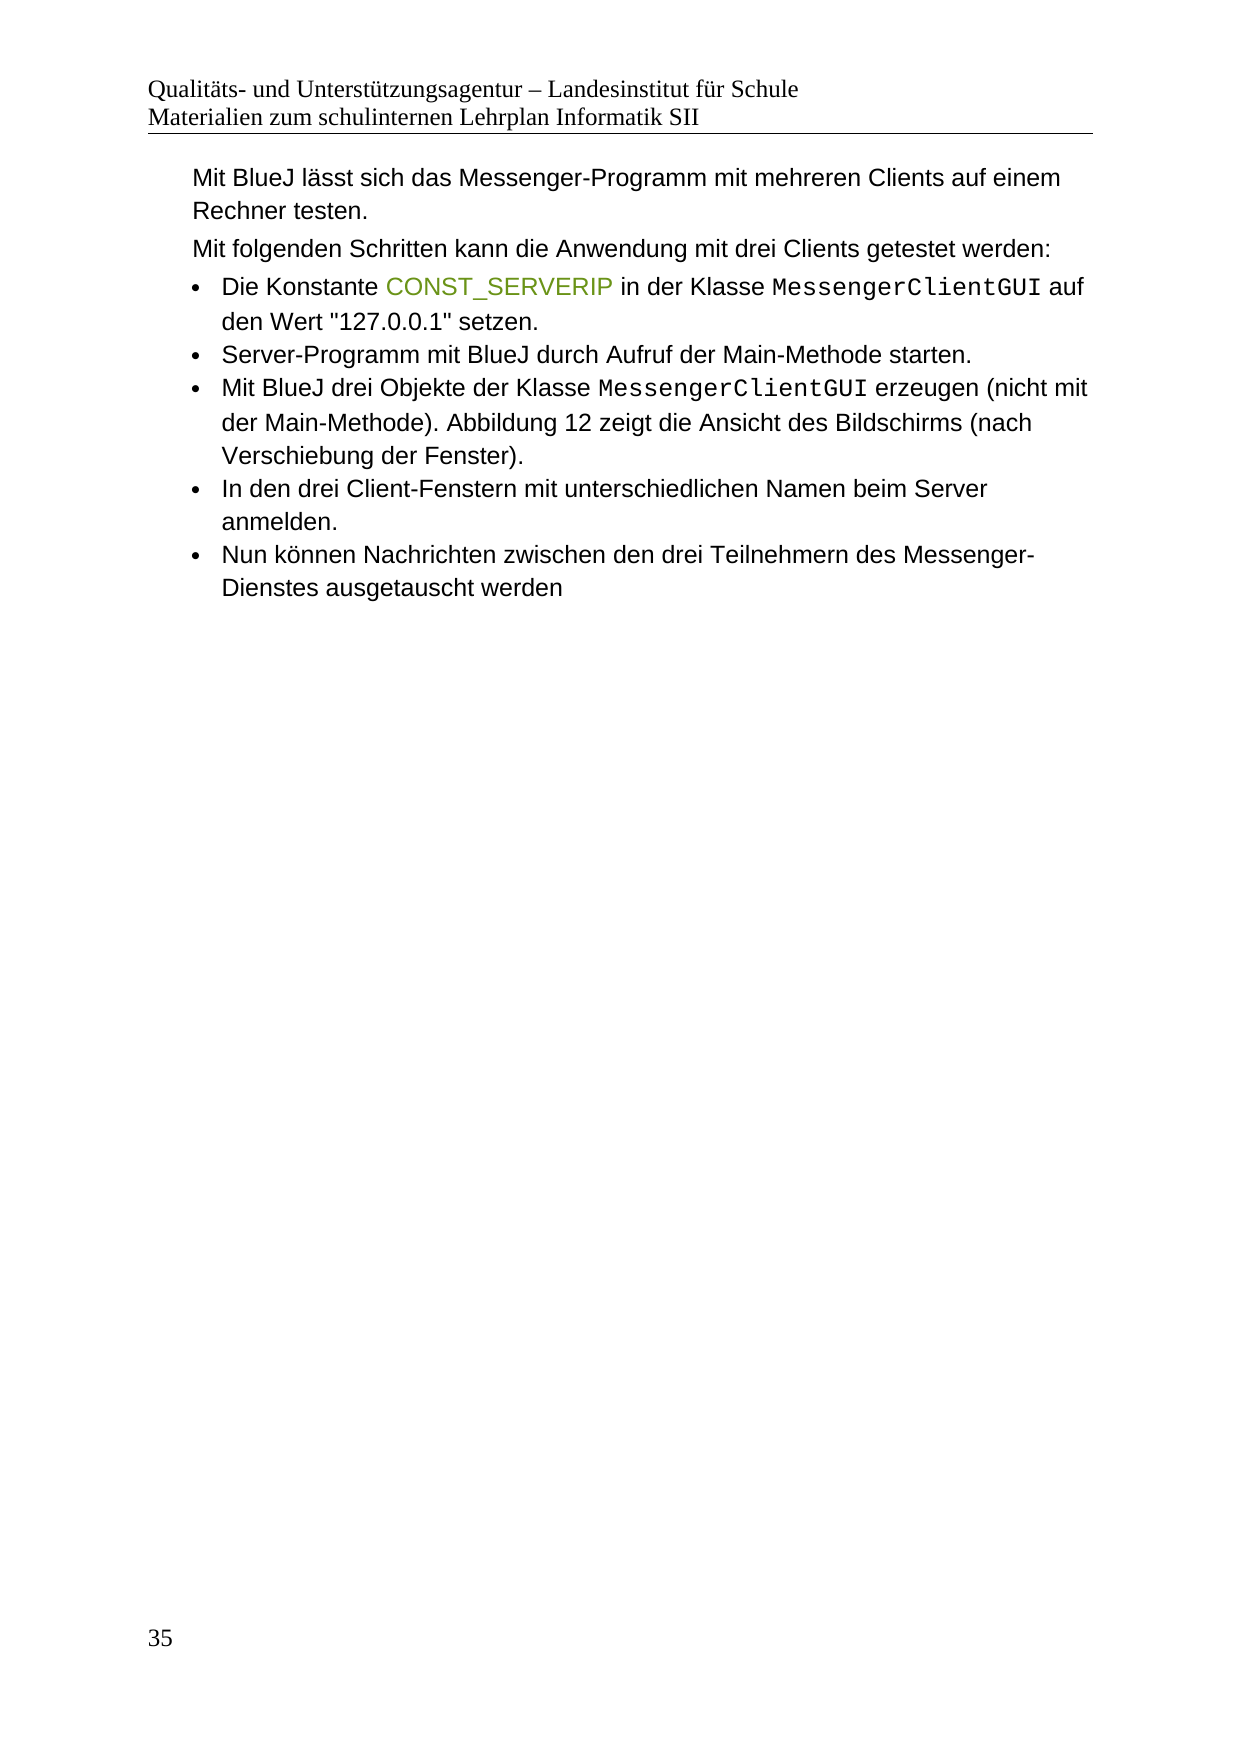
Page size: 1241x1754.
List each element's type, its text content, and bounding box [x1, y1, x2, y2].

text Mit BlueJ lässt sich das Messenger-Programm mit mehreren Clients auf einem Rechner testen. [192, 163, 1093, 225]
text Mit folgenden Schritten kann die Anwendung mit drei Clients getestet werden: [192, 234, 1093, 263]
list Server-Programm mit BlueJ durch Aufruf der Main-Methode starten. [192, 340, 1093, 368]
list In den drei Client-Fenstern mit unterschiedlichen Namen beim Server anmelden. [192, 474, 1093, 536]
list Nun können Nachrichten zwischen den drei Teilnehmern des Messenger-Dienstes ausgetauscht werden [192, 540, 1093, 602]
list Die Konstante CONST_SERVERIP in der Klasse MessengerClientGUI auf den Wert "127.0.0.1" setzen. [192, 272, 1093, 336]
list Mit BlueJ drei Objekte der Klasse MessengerClientGUI erzeugen (nicht mit der Main-Methode). Abbildung 12 zeigt die Ansicht des Bildschirms (nach Verschiebung der Fenster). [192, 373, 1093, 470]
